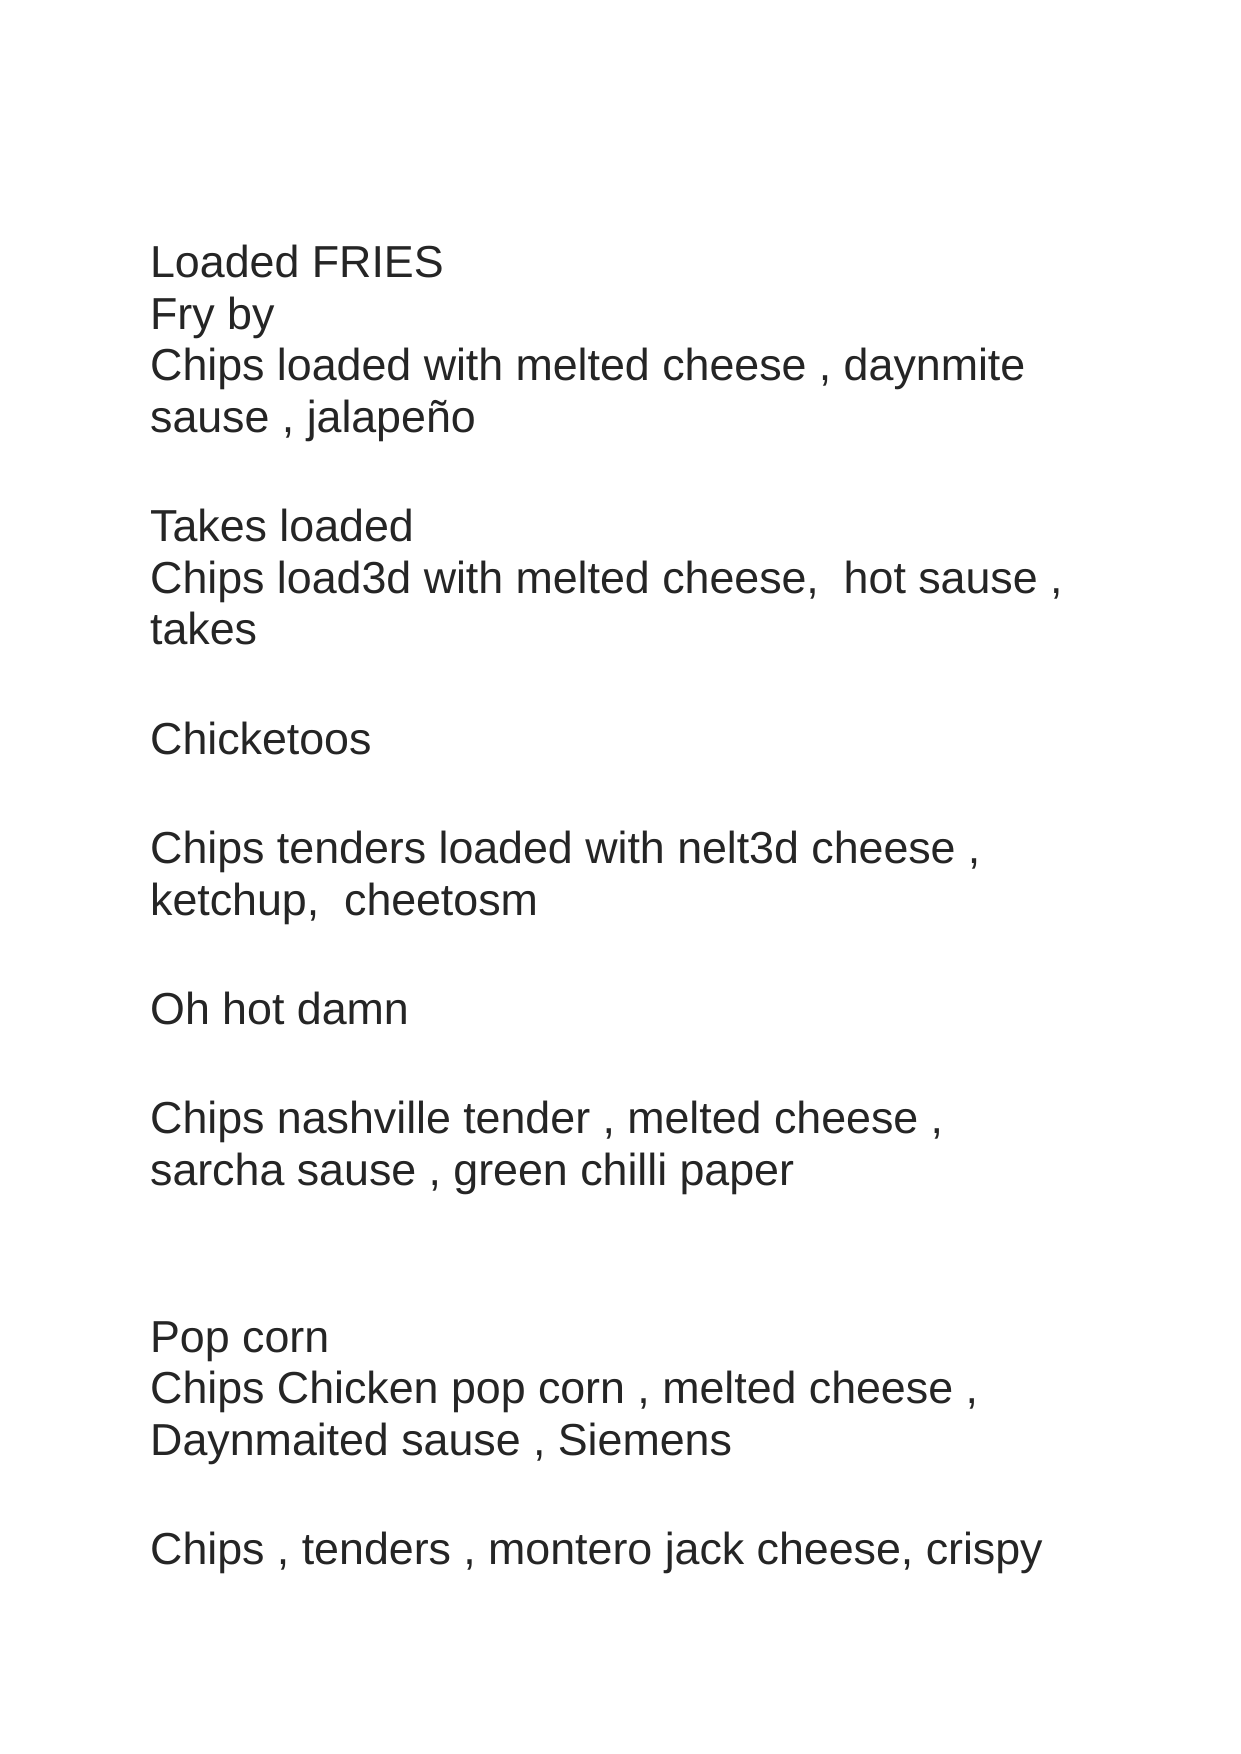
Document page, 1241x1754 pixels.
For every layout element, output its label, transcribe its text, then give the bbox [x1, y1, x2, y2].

text Chips nashville tender , melted cheese , sarcha sause , green chilli paper [150, 1097, 1090, 1201]
text Chips Chicken pop corn , melted cheese , Daynmaited sause , Siemens [150, 1368, 1090, 1471]
text Chips tenders loaded with nelt3d cheese , ketchup, cheetosm [150, 827, 1090, 931]
text Pop corn [150, 1316, 1090, 1368]
text Chips load3d with melted cheese, hot sause , takes [150, 557, 1090, 660]
text Takes loaded [150, 506, 1090, 557]
text Chicketoos [150, 718, 1090, 770]
text Chips loaded with melted cheese , daynmite sause , jalapeño [150, 345, 1090, 448]
text Oh hot damn [150, 988, 1090, 1040]
text Fry by [150, 293, 1090, 345]
text Loaded FRIES [150, 242, 1090, 293]
